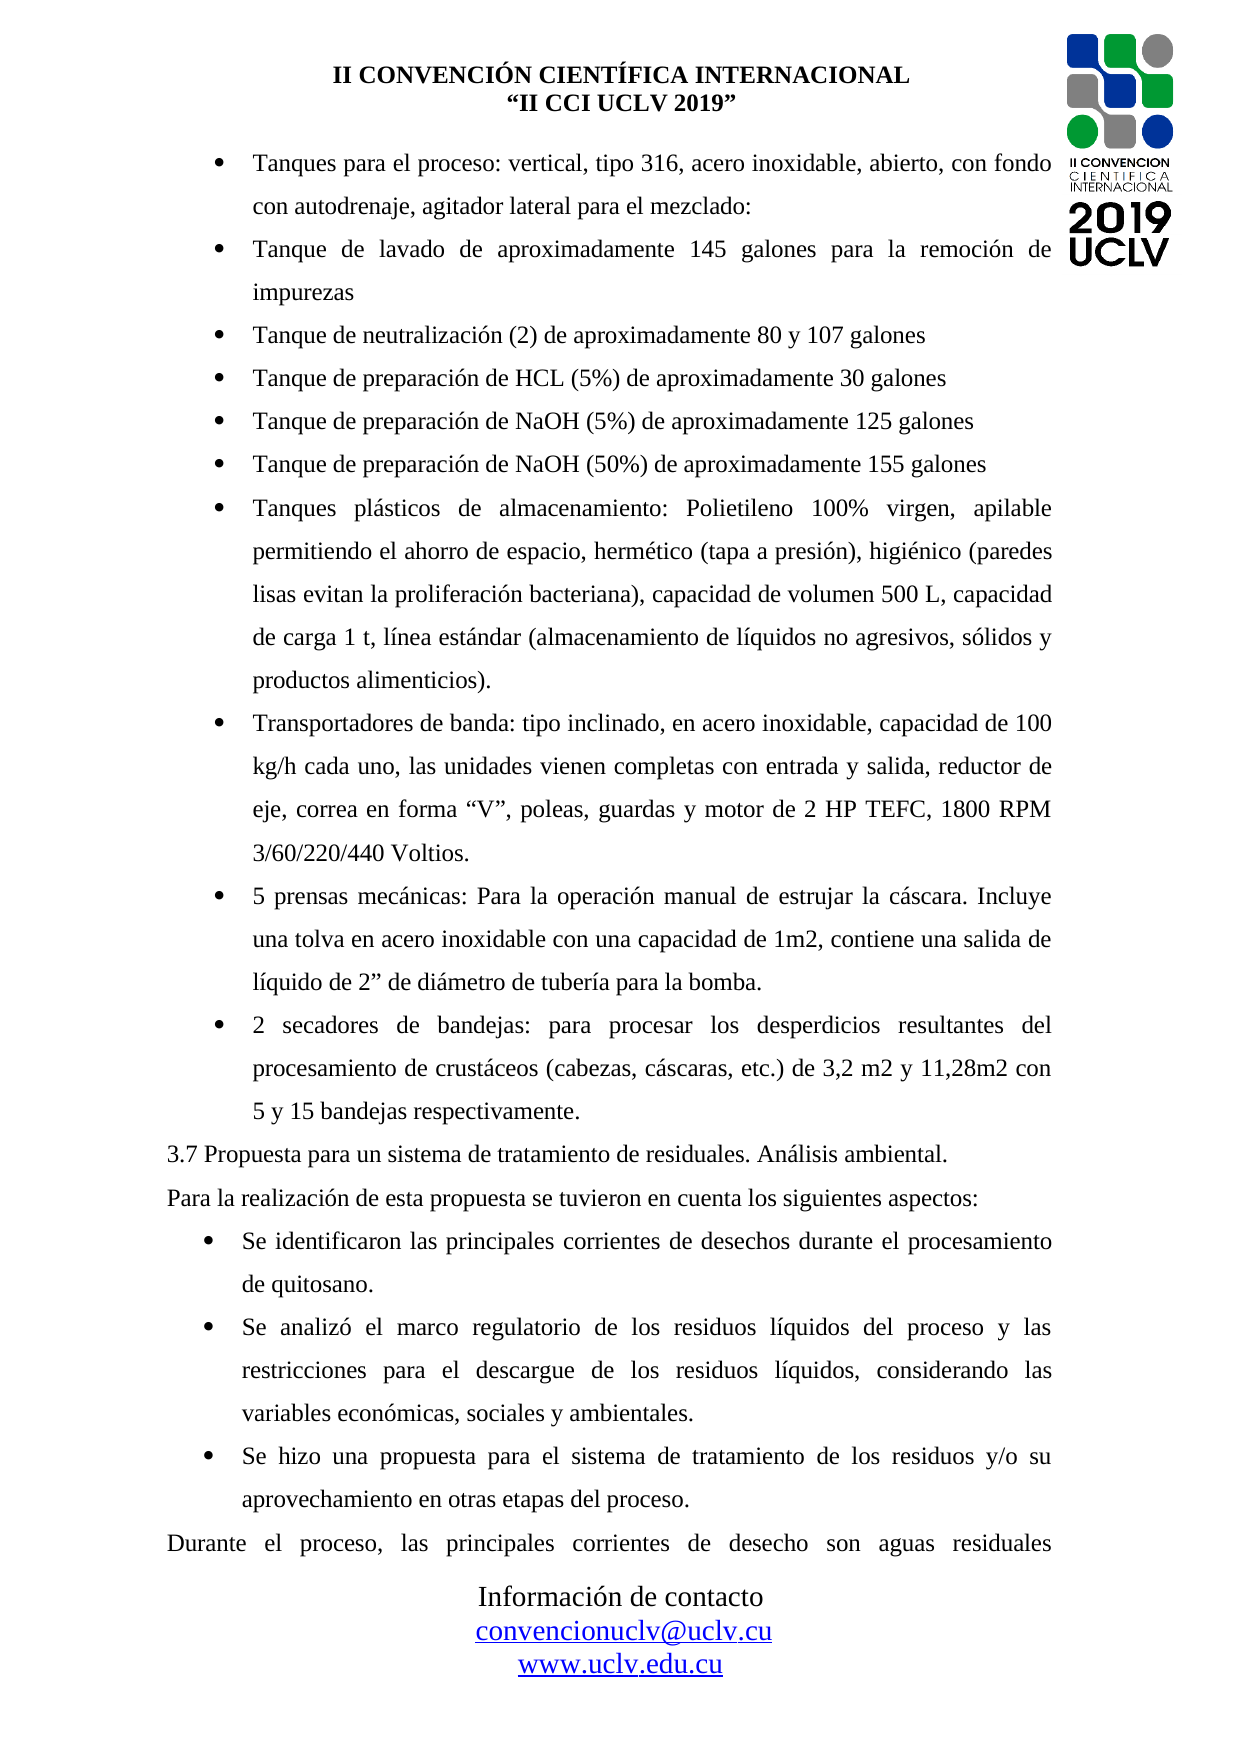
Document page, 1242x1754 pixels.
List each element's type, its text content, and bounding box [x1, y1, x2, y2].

list Tanque de lavado de aproximadamente 145 galones para la remoción de impurezas [215, 234, 1053, 306]
list Tanques plásticos de almacenamiento: Polietileno 100% virgen, apilable permitiendo el ahorro de espacio, hermético (tapa a presión), higiénico (paredes lisas evitan la proliferación bacteriana), capacidad de volumen 500 L, capacidad de carga 1 t, línea estándar (almacenamiento de líquidos no agresivos, sólidos y productos alimenticios). [215, 493, 1053, 694]
text Para la realización de esta propuesta se tuvieron en cuenta los siguientes aspectos: [167, 1183, 1053, 1211]
list Se hizo una propuesta para el sistema de tratamiento de los residuos y/o su aprovechamiento en otras etapas del proceso. [204, 1441, 1053, 1513]
list 2 secadores de bandejas: para procesar los desperdicios resultantes del procesamiento de crustáceos (cabezas, cáscaras, etc.) de 3,2 m2 y 11,28m2 con 5 y 15 bandejas respectivamente. [215, 1010, 1053, 1125]
list Se identificaron las principales corrientes de desechos durante el procesamiento de quitosano. [204, 1226, 1053, 1298]
text 3.7 Propuesta para un sistema de tratamiento de residuales. Análisis ambiental. [167, 1139, 1053, 1168]
picture [1061, 31, 1182, 275]
list Tanque de preparación de NaOH (50%) de aproximadamente 155 galones [215, 449, 1053, 478]
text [167, 1528, 1053, 1556]
list Se analizó el marco regulatorio de los residuos líquidos del proceso y las restricciones para el descargue de los residuos líquidos, considerando las variables económicas, sociales y ambientales. [204, 1312, 1053, 1427]
list Tanque de preparación de HCL (5%) de aproximadamente 30 galones [215, 363, 1053, 392]
list Tanque de neutralización (2) de aproximadamente 80 y 107 galones [215, 320, 1053, 349]
list Tanque de preparación de NaOH (5%) de aproximadamente 125 galones [215, 406, 1053, 435]
list 5 prensas mecánicas: Para la operación manual de estrujar la cáscara. Incluye una tolva en acero inoxidable con una capacidad de 1m2, contiene una salida de líquido de 2” de diámetro de tubería para la bomba. [215, 881, 1053, 996]
list Tanques para el proceso: vertical, tipo 316, acero inoxidable, abierto, con fondo con autodrenaje, agitador lateral para el mezclado: [215, 148, 1053, 219]
list Transportadores de banda: tipo inclinado, en acero inoxidable, capacidad de 100 kg/h cada uno, las unidades vienen completas con entrada y salida, reductor de eje, correa en forma “V”, poleas, guardas y motor de 2 HP TEFC, 1800 RPM 3/60/220/440 Voltios. [215, 708, 1053, 866]
